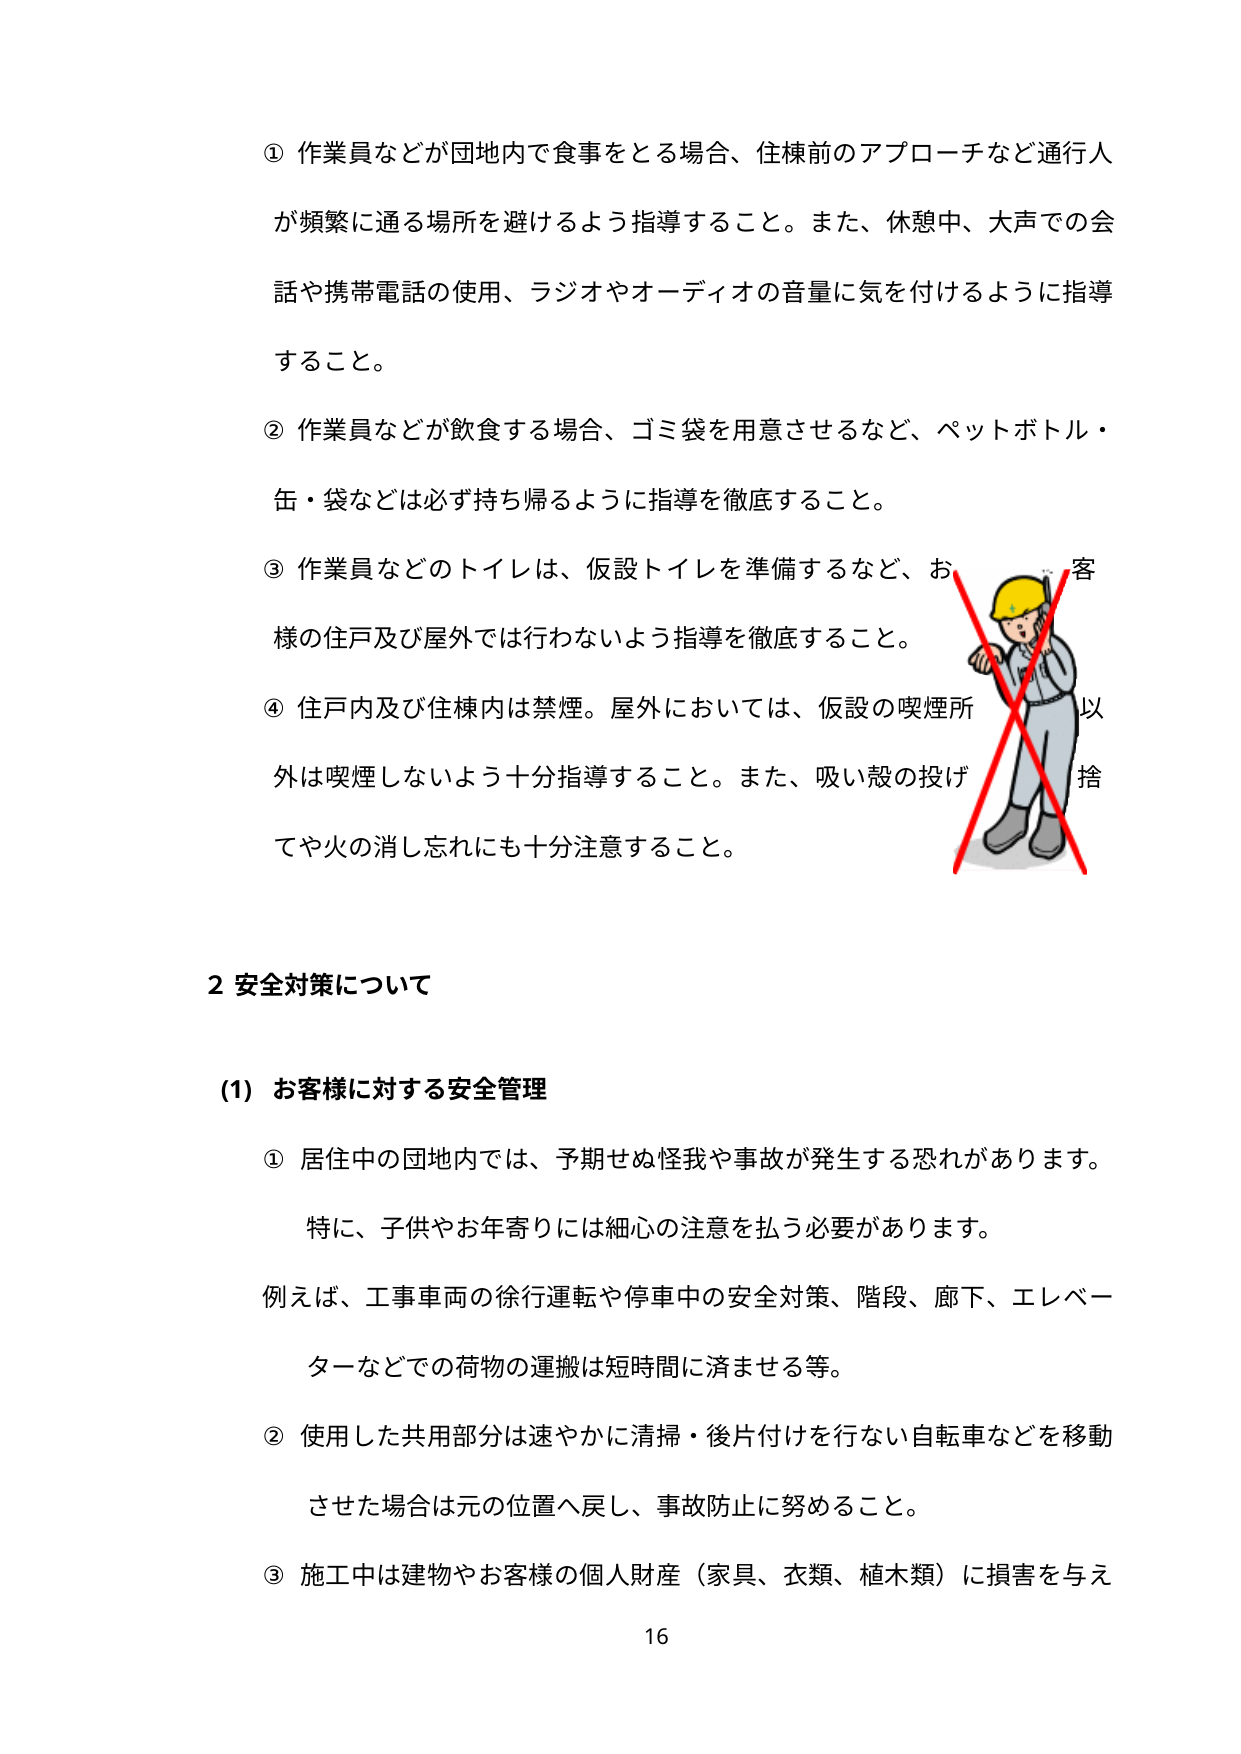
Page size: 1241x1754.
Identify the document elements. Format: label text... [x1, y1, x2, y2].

list 施工中は建物やお客様の個人財産（家具、衣類、植木類）に損害を与えないように注意すること。 [262, 1331, 1116, 1469]
list お客様に対する安全管理 [221, 845, 1116, 914]
list 居住中の団地内では、予期せぬ怪我や事故が発生する恐れがあります。特に、子供やお年寄りには細心の注意を払う必要があります。 [262, 914, 1116, 1053]
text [306, 1469, 1116, 1608]
list 使用した共用部分は速やかに清掃・後片付けを行ない自転車などを移動させた場合は元の位置へ戻し、事故防止に努めること。 [262, 1192, 1116, 1331]
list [262, 117, 1116, 186]
list 作業員などのトイレは、仮設トイレを準備するなど、お客様の住戸及び屋外では行わないよう指導を徹底すること。 [262, 325, 1116, 463]
text 例えば、工事車両の徐行運転や停車中の安全対策、階段、廊下、エレベーターなどでの荷物の運搬は短時間に済ませる等。 [262, 1053, 1116, 1192]
list 住戸内及び住棟内は禁煙。屋外においては、仮設の喫煙所以外は喫煙しないよう十分指導すること。また、吸い殻の投げ捨てや火の消し忘れにも十分注意すること。 [262, 463, 1116, 672]
list 作業員などが飲食する場合、ゴミ袋を用意させるなど、ペットボトル・缶・袋などは必ず持ち帰るように指導を徹底すること。 [262, 186, 1116, 325]
text ２ 安全対策について [197, 741, 1116, 810]
